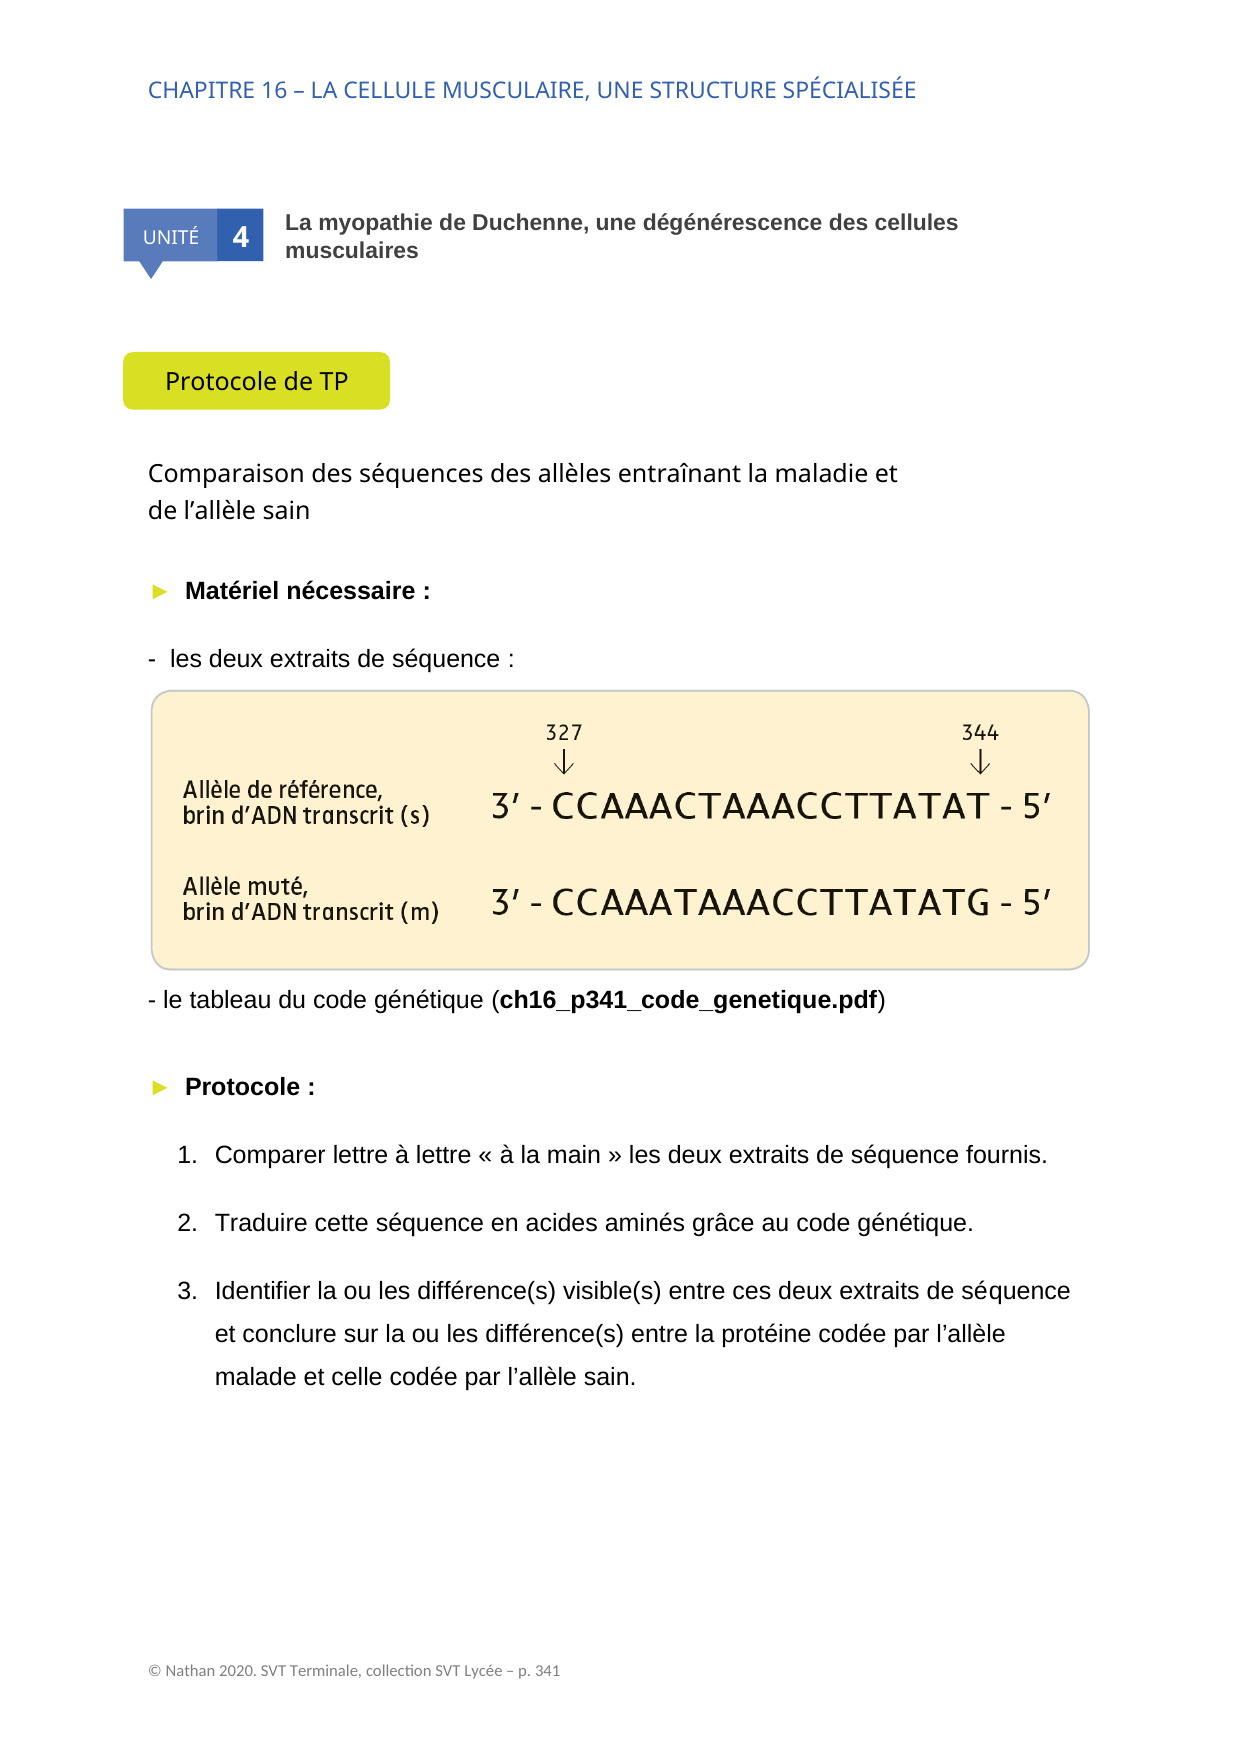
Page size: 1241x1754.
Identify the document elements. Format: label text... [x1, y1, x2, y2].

text - le tableau du code génétique (ch16_p341_code_genetique.pdf) [148, 986, 1093, 1014]
text - les deux extraits de séquence : [148, 644, 1093, 673]
list Comparer lettre à lettre « à la main » les deux extraits de séquence fournis. [177, 1140, 1093, 1169]
list Traduire cette séquence en acides aminés grâce au code génétique. [177, 1208, 1093, 1237]
list Identifier la ou les différence(s) visible(s) entre ces deux extraits de séquence et conclure sur la ou les différence(s) entre la protéine codée par l’allèle malade et celle codée par l’allèle sain. [177, 1276, 1093, 1391]
text Matériel nécessaire : [148, 576, 1093, 605]
text La myopathie de Duchenne, une dégénérescence des cellules musculaires [163, 209, 1093, 263]
picture [147, 687, 1092, 972]
text Comparaison des séquences des allèles entraînant la maladie et de l’allèle sain [148, 336, 1093, 526]
text Protocole : [148, 1072, 1093, 1101]
